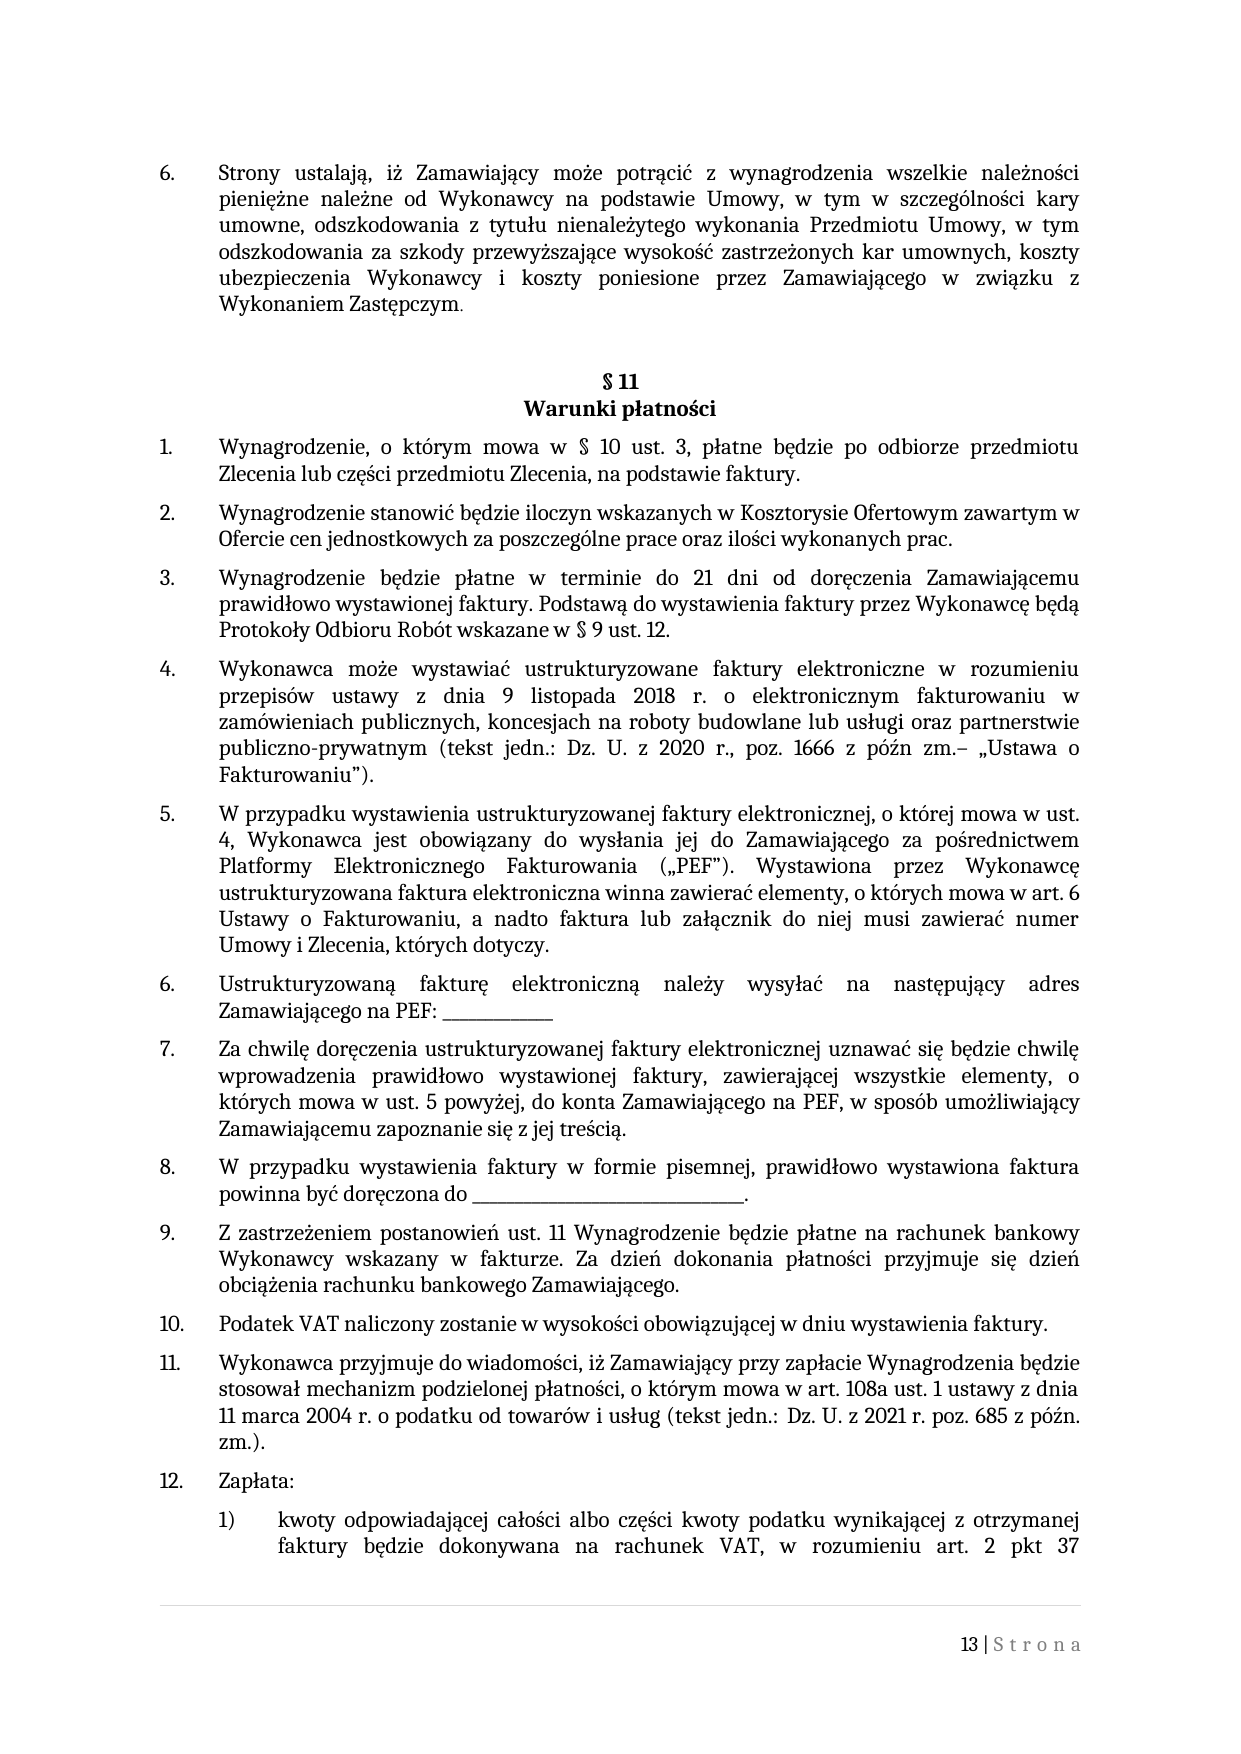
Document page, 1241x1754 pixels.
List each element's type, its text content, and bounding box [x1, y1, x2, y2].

list Zapłata: [159, 1468, 1081, 1494]
list Ustrukturyzowaną fakturę elektroniczną należy wysyłać na następujący adres Zamawiającego na PEF: _____________ [159, 971, 1081, 1024]
list Za chwilę doręczenia ustrukturyzowanej faktury elektronicznej uznawać się będzie chwilę wprowadzenia prawidłowo wystawionej faktury, zawierającej wszystkie elementy, o których mowa w ust. 5 powyżej, do konta Zamawiającego na PEF, w sposób umożliwiający Zamawiającemu zapoznanie się z jej treścią. [159, 1036, 1081, 1142]
text § 11 Warunki płatności [159, 369, 1081, 422]
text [218, 1507, 1081, 1559]
list Wynagrodzenie będzie płatne w terminie do 21 dni od doręczenia Zamawiającemu prawidłowo wystawionej faktury. Podstawą do wystawienia faktury przez Wykonawcę będą Protokoły Odbioru Robót wskazane w § 9 ust. 12. [159, 564, 1081, 644]
list Wynagrodzenie, o którym mowa w § 10 ust. 3, płatne będzie po odbiorze przedmiotu Zlecenia lub części przedmiotu Zlecenia, na podstawie faktury. [159, 434, 1081, 487]
list W przypadku wystawienia ustrukturyzowanej faktury elektronicznej, o której mowa w ust. 4, Wykonawca jest obowiązany do wysłania jej do Zamawiającego za pośrednictwem Platformy Elektronicznego Fakturowania („PEF”). Wystawiona przez Wykonawcę ustrukturyzowana faktura elektroniczna winna zawierać elementy, o których mowa w art. 6 Ustawy o Fakturowaniu, a nadto faktura lub załącznik do niej musi zawierać numer Umowy i Zlecenia, których dotyczy. [159, 800, 1081, 958]
list Wynagrodzenie stanowić będzie iloczyn wskazanych w Kosztorysie Ofertowym zawartym w Ofercie cen jednostkowych za poszczególne prace oraz ilości wykonanych prac. [159, 499, 1081, 552]
list Wykonawca może wystawiać ustrukturyzowane faktury elektroniczne w rozumieniu przepisów ustawy z dnia 9 listopada 2018 r. o elektronicznym fakturowaniu w zamówieniach publicznych, koncesjach na roboty budowlane lub usługi oraz partnerstwie publiczno-prywatnym (tekst jedn.: Dz. U. z 2020 r., poz. 1666 z późn zm.– „Ustawa o Fakturowaniu”). [159, 656, 1081, 788]
list Z zastrzeżeniem postanowień ust. 11 Wynagrodzenie będzie płatne na rachunek bankowy Wykonawcy wskazany w fakturze. Za dzień dokonania płatności przyjmuje się dzień obciążenia rachunku bankowego Zamawiającego. [159, 1219, 1081, 1298]
list Strony ustalają, iż Zamawiający może potrącić z wynagrodzenia wszelkie należności pieniężne należne od Wykonawcy na podstawie Umowy, w tym w szczególności kary umowne, odszkodowania z tytułu nienależytego wykonania Przedmiotu Umowy, w tym odszkodowania za szkody przewyższające wysokość zastrzeżonych kar umownych, koszty ubezpieczenia Wykonawcy i koszty poniesione przez Zamawiającego w związku z Wykonaniem Zastępczym. [159, 159, 1081, 318]
list W przypadku wystawienia faktury w formie pisemnej, prawidłowo wystawiona faktura powinna być doręczona do ________________________________. [159, 1154, 1081, 1207]
list Wykonawca przyjmuje do wiadomości, iż Zamawiający przy zapłacie Wynagrodzenia będzie stosował mechanizm podzielonej płatności, o którym mowa w art. 108a ust. 1 ustawy z dnia 11 marca 2004 r. o podatku od towarów i usług (tekst jedn.: Dz. U. z 2021 r. poz. 685 z późn. zm.). [159, 1350, 1081, 1455]
list Podatek VAT naliczony zostanie w wysokości obowiązującej w dniu wystawienia faktury. [159, 1311, 1081, 1337]
